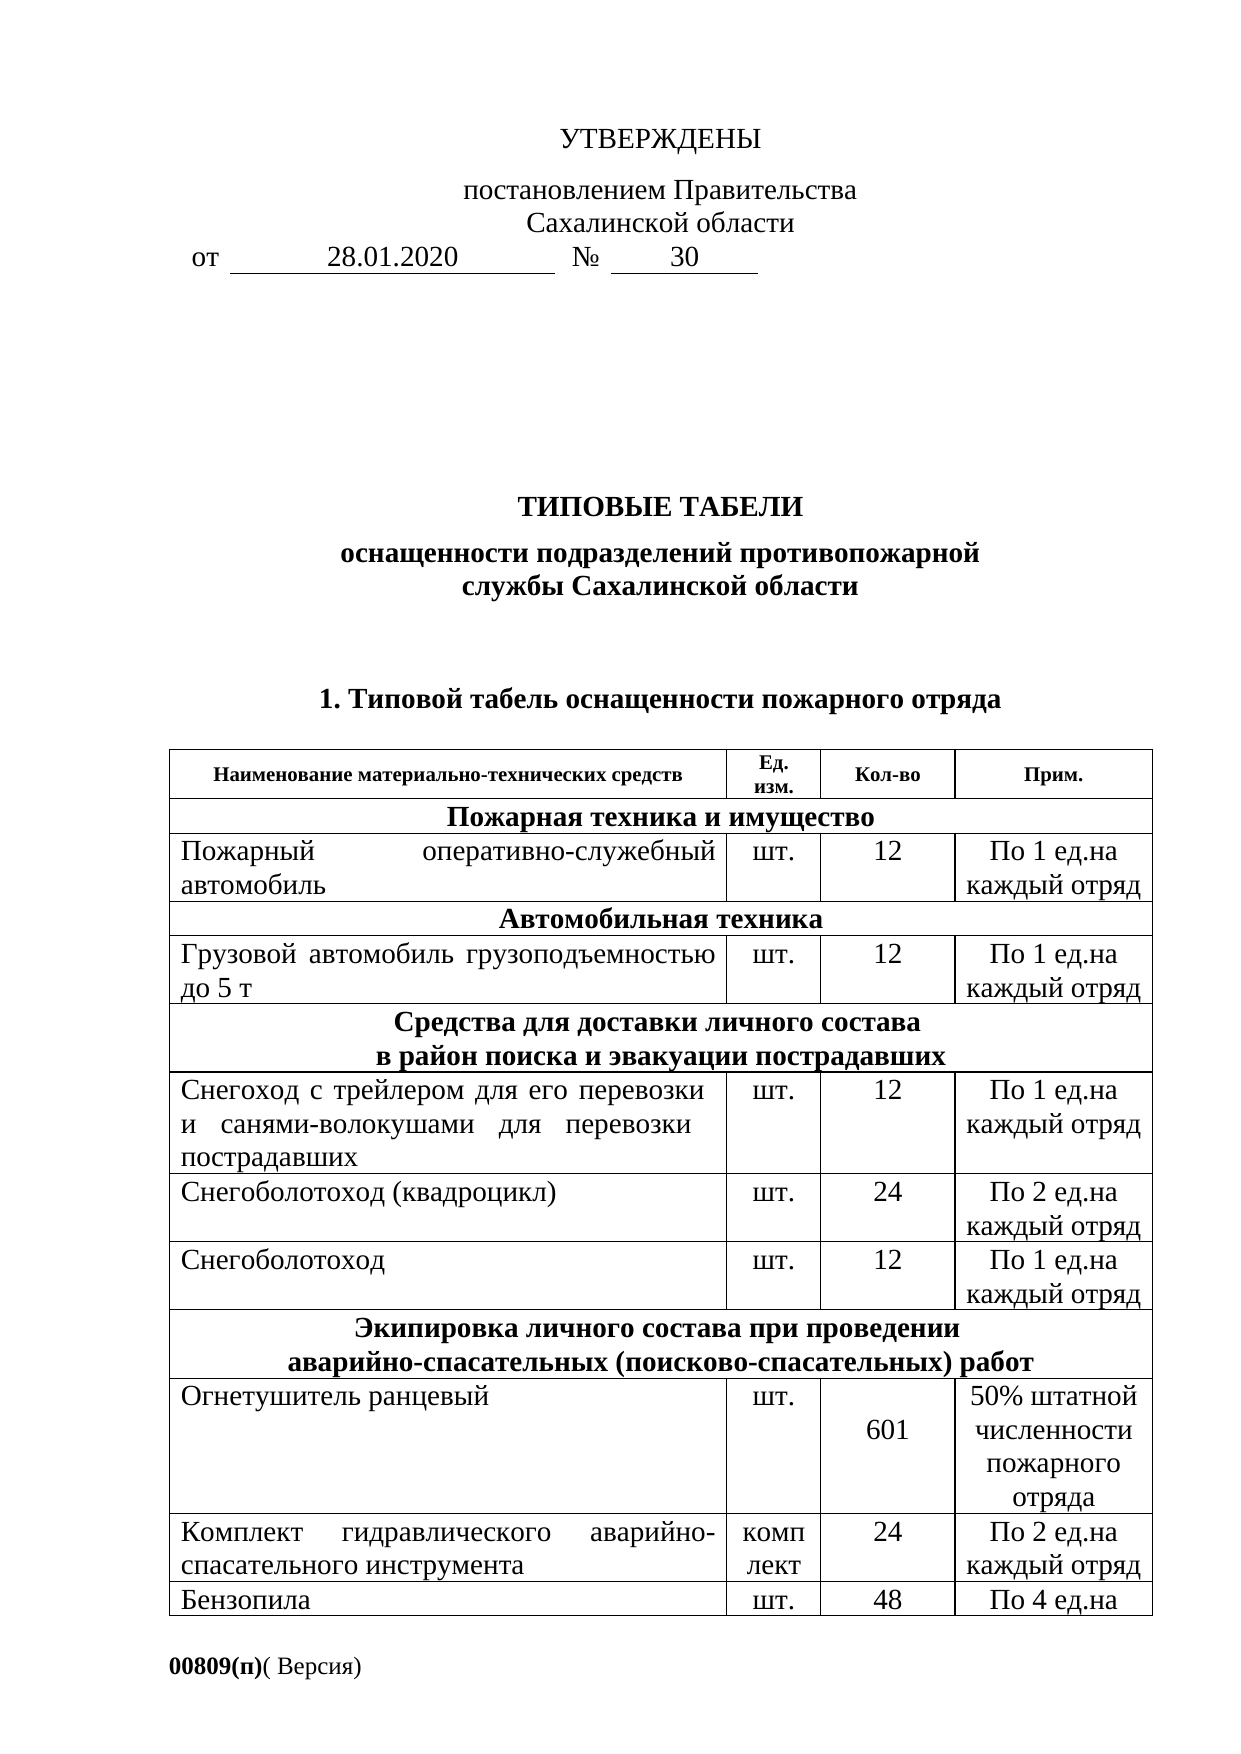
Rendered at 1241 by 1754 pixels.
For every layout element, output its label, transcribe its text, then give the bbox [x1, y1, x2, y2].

table_header № [555, 239, 611, 273]
table_cell Комплект гидравлического аварийно-спасательного инструмента [170, 1514, 726, 1581]
table_cell Снегоболотоход (квадроцикл) [170, 1174, 726, 1241]
table_cell По 4 ед.на каждый отряд [956, 1582, 1152, 1615]
table_cell 48 [821, 1582, 954, 1615]
table_cell Пожарный оперативно-служебный автомобиль [170, 834, 726, 901]
table_cell шт. [727, 1379, 820, 1513]
table_cell шт. [727, 1073, 820, 1173]
table_cell Средства для доставки личного состава в район поиска и эвакуации пострадавших [170, 1004, 1152, 1071]
text Типовые табели [287, 489, 1033, 522]
table_cell По 1 ед.на каждый отряд [956, 1242, 1152, 1309]
table_cell Пожарная техника и имущество [170, 799, 1152, 832]
table_cell шт. [727, 834, 820, 901]
table_header Наименование материально-технических средств [170, 750, 726, 798]
table_cell Снегоход с трейлером для его перевозки и санями-волокушами для перевозки пострадавших [170, 1073, 726, 1173]
table_header от [180, 239, 230, 273]
table_cell 12 [821, 1242, 954, 1309]
table_cell По 1 ед.на каждый отряд [956, 834, 1152, 901]
text постановлением Правительства [169, 172, 1152, 206]
table_cell Бензопила [170, 1582, 726, 1615]
table_header 28.01.2020 [230, 239, 555, 273]
table_cell По 1 ед.на каждый отряд [956, 936, 1152, 1003]
table_cell По 2 ед.на каждый отряд [956, 1174, 1152, 1241]
text оснащенности подразделений противопожарной службы Сахалинской области [287, 535, 1033, 602]
text УТВЕРЖДЕНЫ [169, 122, 1152, 155]
table_cell Грузовой автомобиль грузоподъемностью до 5 т [170, 936, 726, 1003]
table_cell 601 [821, 1379, 954, 1513]
table_cell комплект [727, 1514, 820, 1581]
table_cell шт. [727, 1174, 820, 1241]
table_cell Экипировка личного состава при проведении аварийно-спасательных (поисково-спасательных) работ [170, 1310, 1152, 1377]
table_cell По 2 ед.на каждый отряд [956, 1514, 1152, 1581]
table_cell 24 [821, 1514, 954, 1581]
table_cell шт. [727, 1242, 820, 1309]
table_cell Огнетушитель ранцевый [170, 1379, 726, 1513]
table_cell 24 [821, 1174, 954, 1241]
table_header Ед. изм. [727, 750, 820, 798]
table_header 30 [611, 239, 758, 273]
text Сахалинской области [169, 206, 1152, 239]
table_header Прим. [956, 750, 1152, 798]
table_cell 12 [821, 936, 954, 1003]
table_header Кол-во [821, 750, 954, 798]
text 1. Типовой табель оснащенности пожарного отряда [169, 682, 1152, 715]
table_cell 12 [821, 834, 954, 901]
table_cell По 1 ед.на каждый отряд [956, 1073, 1152, 1173]
table_cell шт. [727, 936, 820, 1003]
table_cell Снегоболотоход [170, 1242, 726, 1309]
table_cell шт. [727, 1582, 820, 1615]
table_cell Автомобильная техника [170, 902, 1152, 935]
table_cell 12 [821, 1073, 954, 1173]
table_cell 50% штатной численности пожарного отряда [956, 1379, 1152, 1513]
